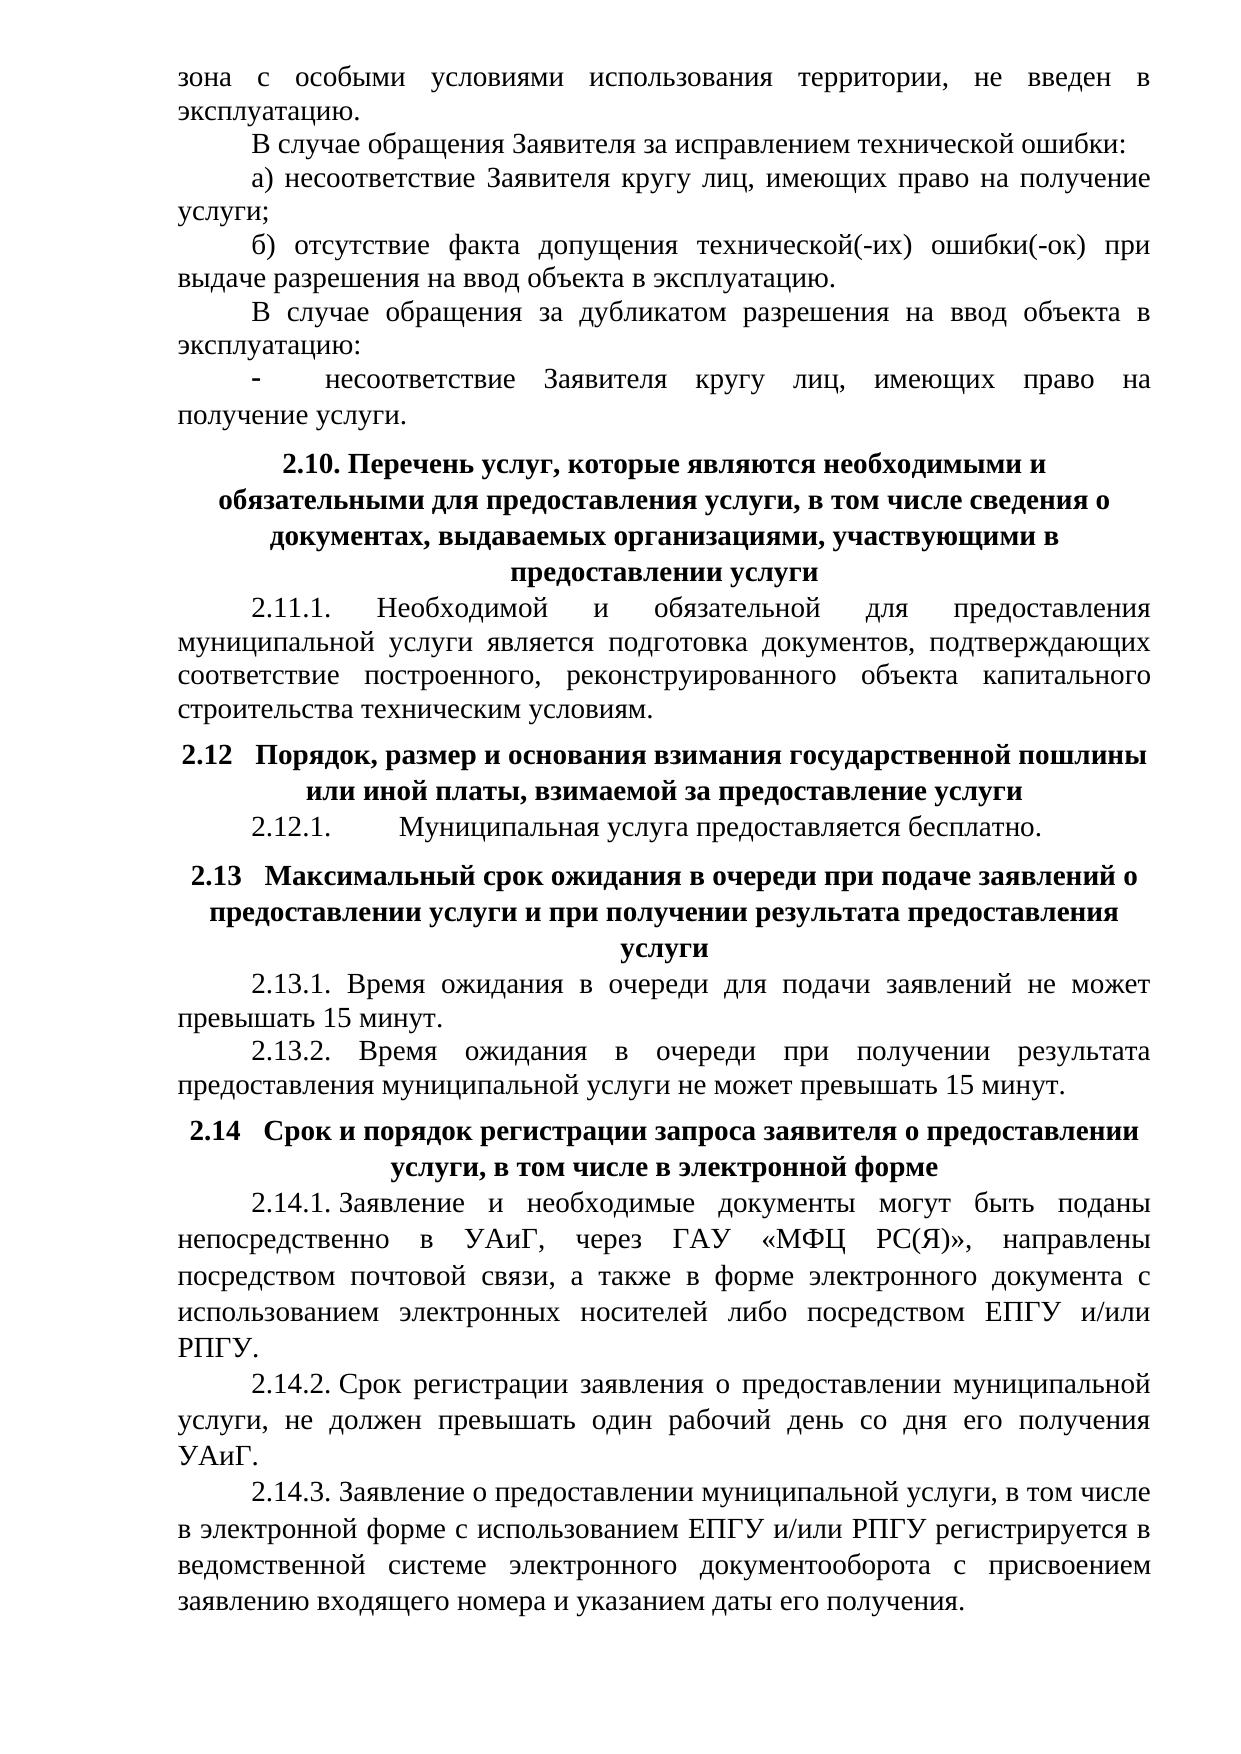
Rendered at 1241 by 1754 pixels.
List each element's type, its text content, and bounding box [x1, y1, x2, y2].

list несоответствие Заявителя кругу лиц, имеющих право на получение услуги. [177, 361, 1152, 431]
text В случае обращения Заявителя за исправлением технической ошибки: [177, 126, 1152, 160]
list Порядок, размер и основания взимания государственной пошлины или иной платы, взимаемой за предоставление услуги [177, 737, 1152, 807]
text б) отсутствие факта допущения технической(-их) ошибки(-ок) при выдаче разрешения на ввод объекта в эксплуатацию. [177, 227, 1152, 294]
list Срок и порядок регистрации запроса заявителя о предоставлении услуги, в том числе в электронной форме [177, 1113, 1152, 1183]
list Перечень услуг, которые являются необходимыми и обязательными для предоставления услуги, в том числе сведения о документах, выдаваемых организациями, участвующими в предоставлении услуги [177, 446, 1152, 588]
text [177, 59, 1152, 126]
text 2.13.1. Время ожидания в очереди для подачи заявлений не может превышать 15 минут. [177, 966, 1152, 1033]
list Заявление о предоставлении муниципальной услуги, в том числе в электронной форме с использованием ЕПГУ и/или РПГУ регистрируется в ведомственной системе электронного документооборота с присвоением заявлению входящего номера и указанием даты его получения. [177, 1474, 1152, 1617]
text 2.11.1. Необходимой и обязательной для предоставления муниципальной услуги является подготовка документов, подтверждающих соответствие построенного, реконструированного объекта капитального строительства техническим условиям. [177, 590, 1152, 724]
list Заявление и необходимые документы могут быть поданы непосредственно в УАиГ, через ГАУ «МФЦ РС(Я)», направлены посредством почтовой связи, а также в форме электронного документа с использованием электронных носителей либо посредством ЕПГУ и/или РПГУ. [177, 1185, 1152, 1363]
list Срок регистрации заявления о предоставлении муниципальной услуги, не должен превышать один рабочий день со дня его получения УАиГ. [177, 1366, 1152, 1472]
text а) несоответствие Заявителя кругу лиц, имеющих право на получение услуги; [177, 160, 1152, 227]
list Муниципальная услуга предоставляется бесплатно. [177, 809, 1152, 843]
text В случае обращения за дубликатом разрешения на ввод объекта в эксплуатацию: [177, 294, 1152, 361]
list Максимальный срок ожидания в очереди при подаче заявлений о предоставлении услуги и при получении результата предоставления услуги [177, 858, 1152, 964]
text 2.13.2. Время ожидания в очереди при получении результата предоставления муниципальной услуги не может превышать 15 минут. [177, 1033, 1152, 1101]
